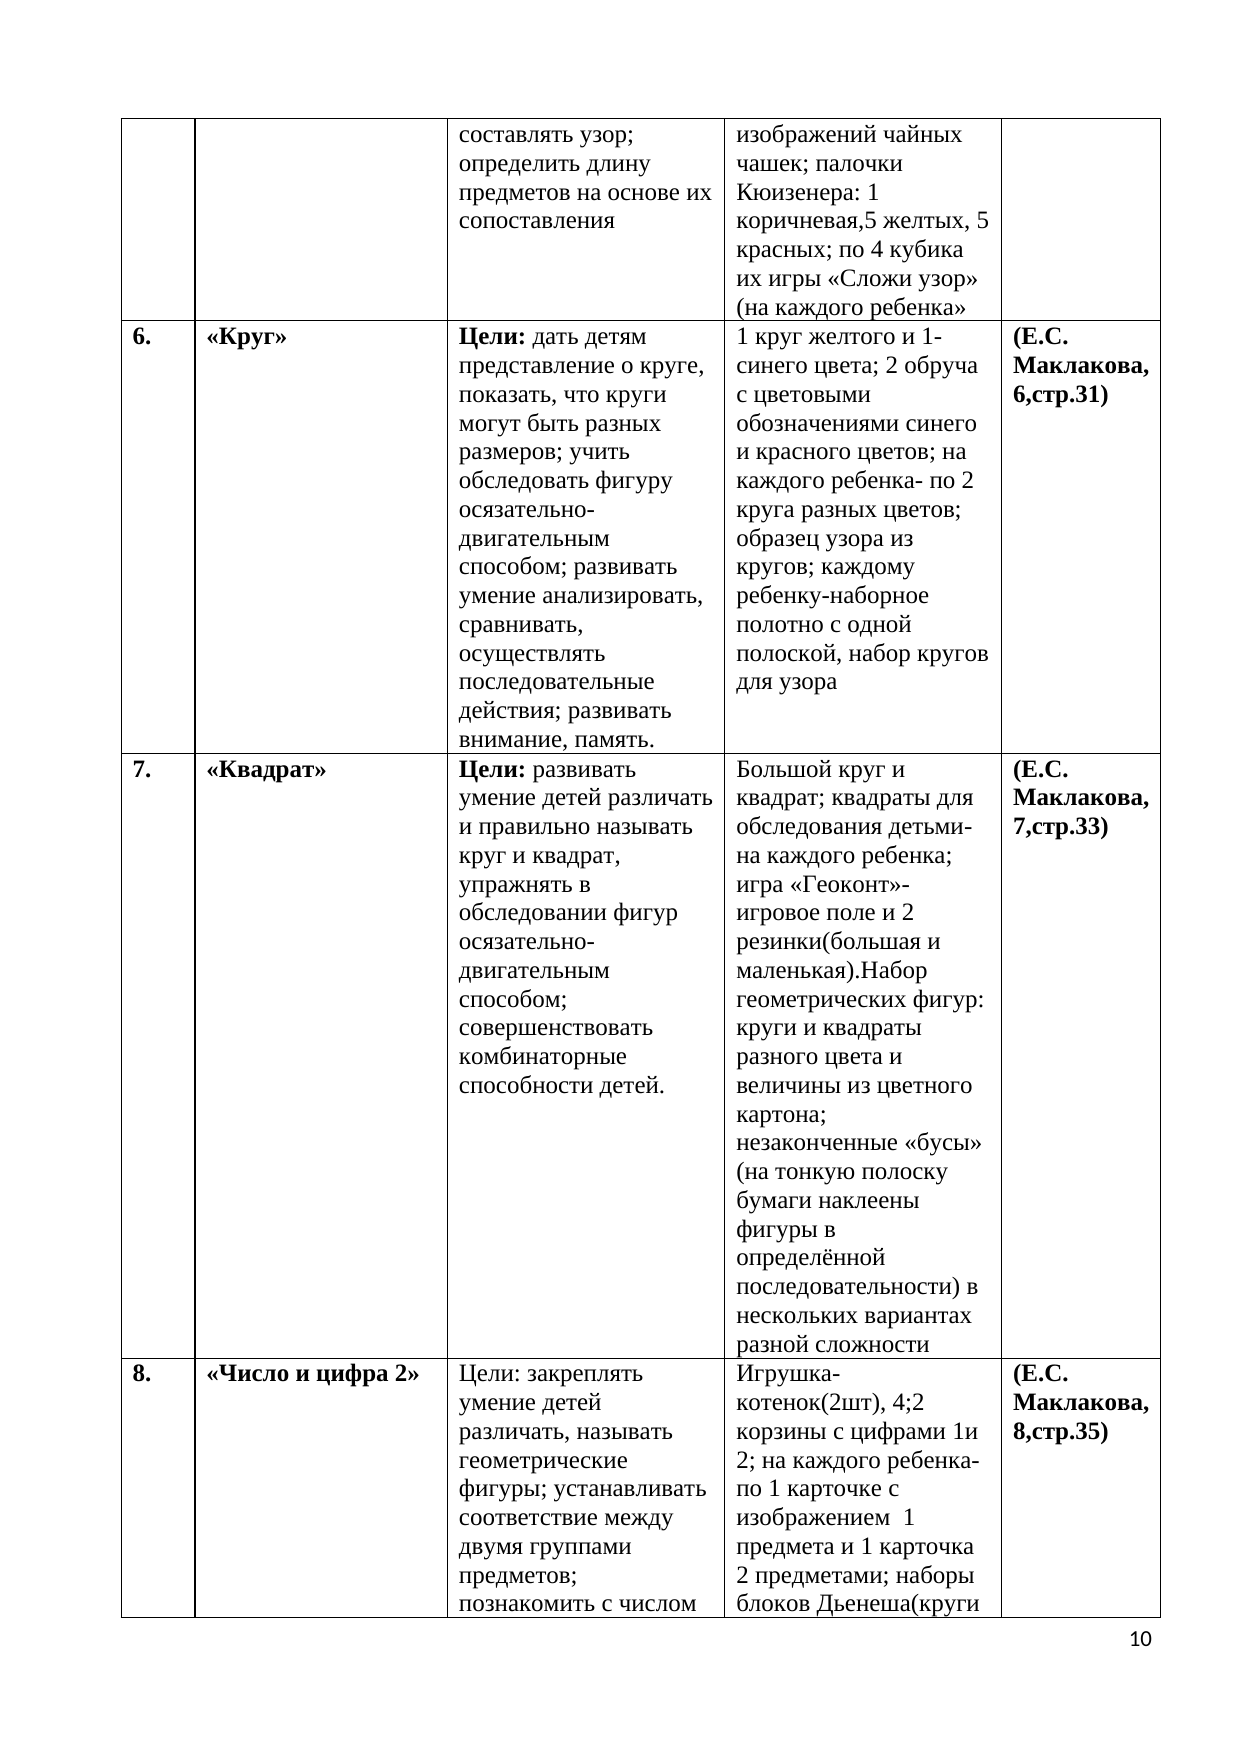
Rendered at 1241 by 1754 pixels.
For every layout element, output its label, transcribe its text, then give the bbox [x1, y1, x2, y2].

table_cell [448, 1359, 724, 1617]
table_cell (Е.С. Маклакова, 7,стр.33) [1002, 754, 1160, 1357]
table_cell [1002, 1359, 1160, 1617]
table_cell 6. [122, 321, 194, 753]
table_cell 1 круг желтого и 1- синего цвета; 2 обруча с цветовыми обозначениями синего и красного цветов; на каждого ребенка- по 2 круга разных цветов; образец узора из кругов; каждому ребенку-наборное полотно с одной полоской, набор кругов для узора [725, 321, 1001, 753]
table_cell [196, 119, 447, 320]
table_cell «Число и цифра 2» [196, 1359, 447, 1617]
table_cell Цели: развивать умение детей различать и правильно называть круг и квадрат, упражнять в обследовании фигур осязательно- двигательным способом; совершенствовать комбинаторные способности детей. [448, 754, 724, 1357]
table_cell Цели: дать детям представление о круге, показать, что круги могут быть разных размеров; учить обследовать фигуру осязательно-двигательным способом; развивать умение анализировать, сравнивать, осуществлять последовательные действия; развивать внимание, память. [448, 321, 724, 753]
table_cell «Круг» [196, 321, 447, 753]
table_cell 8. [122, 1359, 194, 1617]
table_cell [725, 119, 1001, 320]
table_cell «Квадрат» [196, 754, 447, 1357]
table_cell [725, 1359, 1001, 1617]
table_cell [1002, 119, 1160, 320]
table_cell Большой круг и квадрат; квадраты для обследования детьми- на каждого ребенка; игра «Геоконт»- игровое поле и 2 резинки(большая и маленькая).Набор геометрических фигур: круги и квадраты разного цвета и величины из цветного картона; незаконченные «бусы» (на тонкую полоску бумаги наклеены фигуры в определённой последовательности) в нескольких вариантах разной сложности [725, 754, 1001, 1357]
table_cell 7. [122, 754, 194, 1357]
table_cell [448, 119, 724, 320]
table_cell (Е.С. Маклакова, 6,стр.31) [1002, 321, 1160, 753]
table_cell 5. [122, 119, 194, 320]
